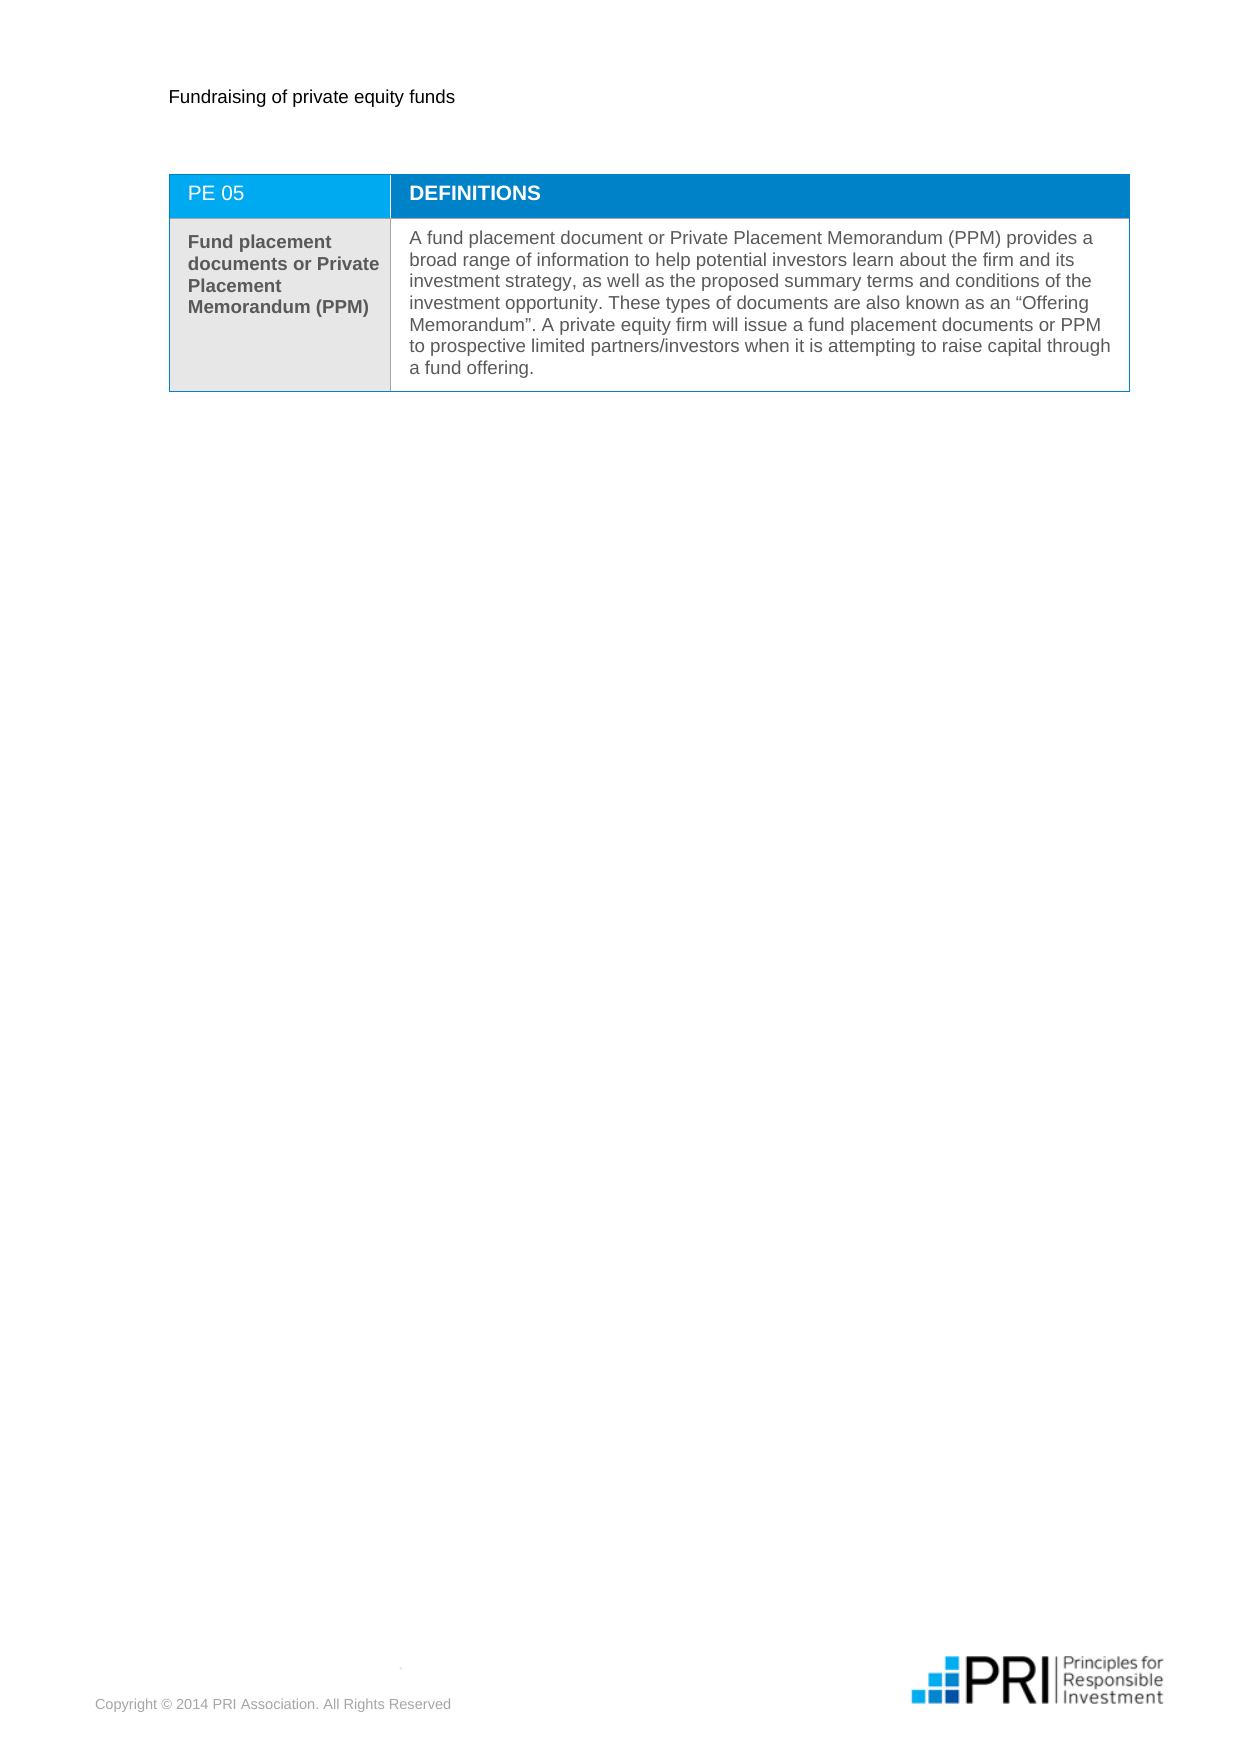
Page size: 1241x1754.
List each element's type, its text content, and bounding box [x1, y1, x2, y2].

table_header DEFINITIONS [391, 175, 1129, 218]
table_header PE 05 [170, 175, 390, 218]
table_cell Fund placement documents or Private Placement Memorandum (PPM) [170, 219, 390, 391]
table_cell A fund placement document or Private Placement Memorandum (PPM) provides a broad range of information to help potential investors learn about the firm and its investment strategy, as well as the proposed summary terms and conditions of the investment opportunity. These types of documents are also known as an “Offering Memorandum”. A private equity firm will issue a fund placement documents or PPM to prospective limited partners/investors when it is attempting to raise capital through a fund offering. [391, 219, 1129, 391]
picture [0, 1561, 1241, 1754]
